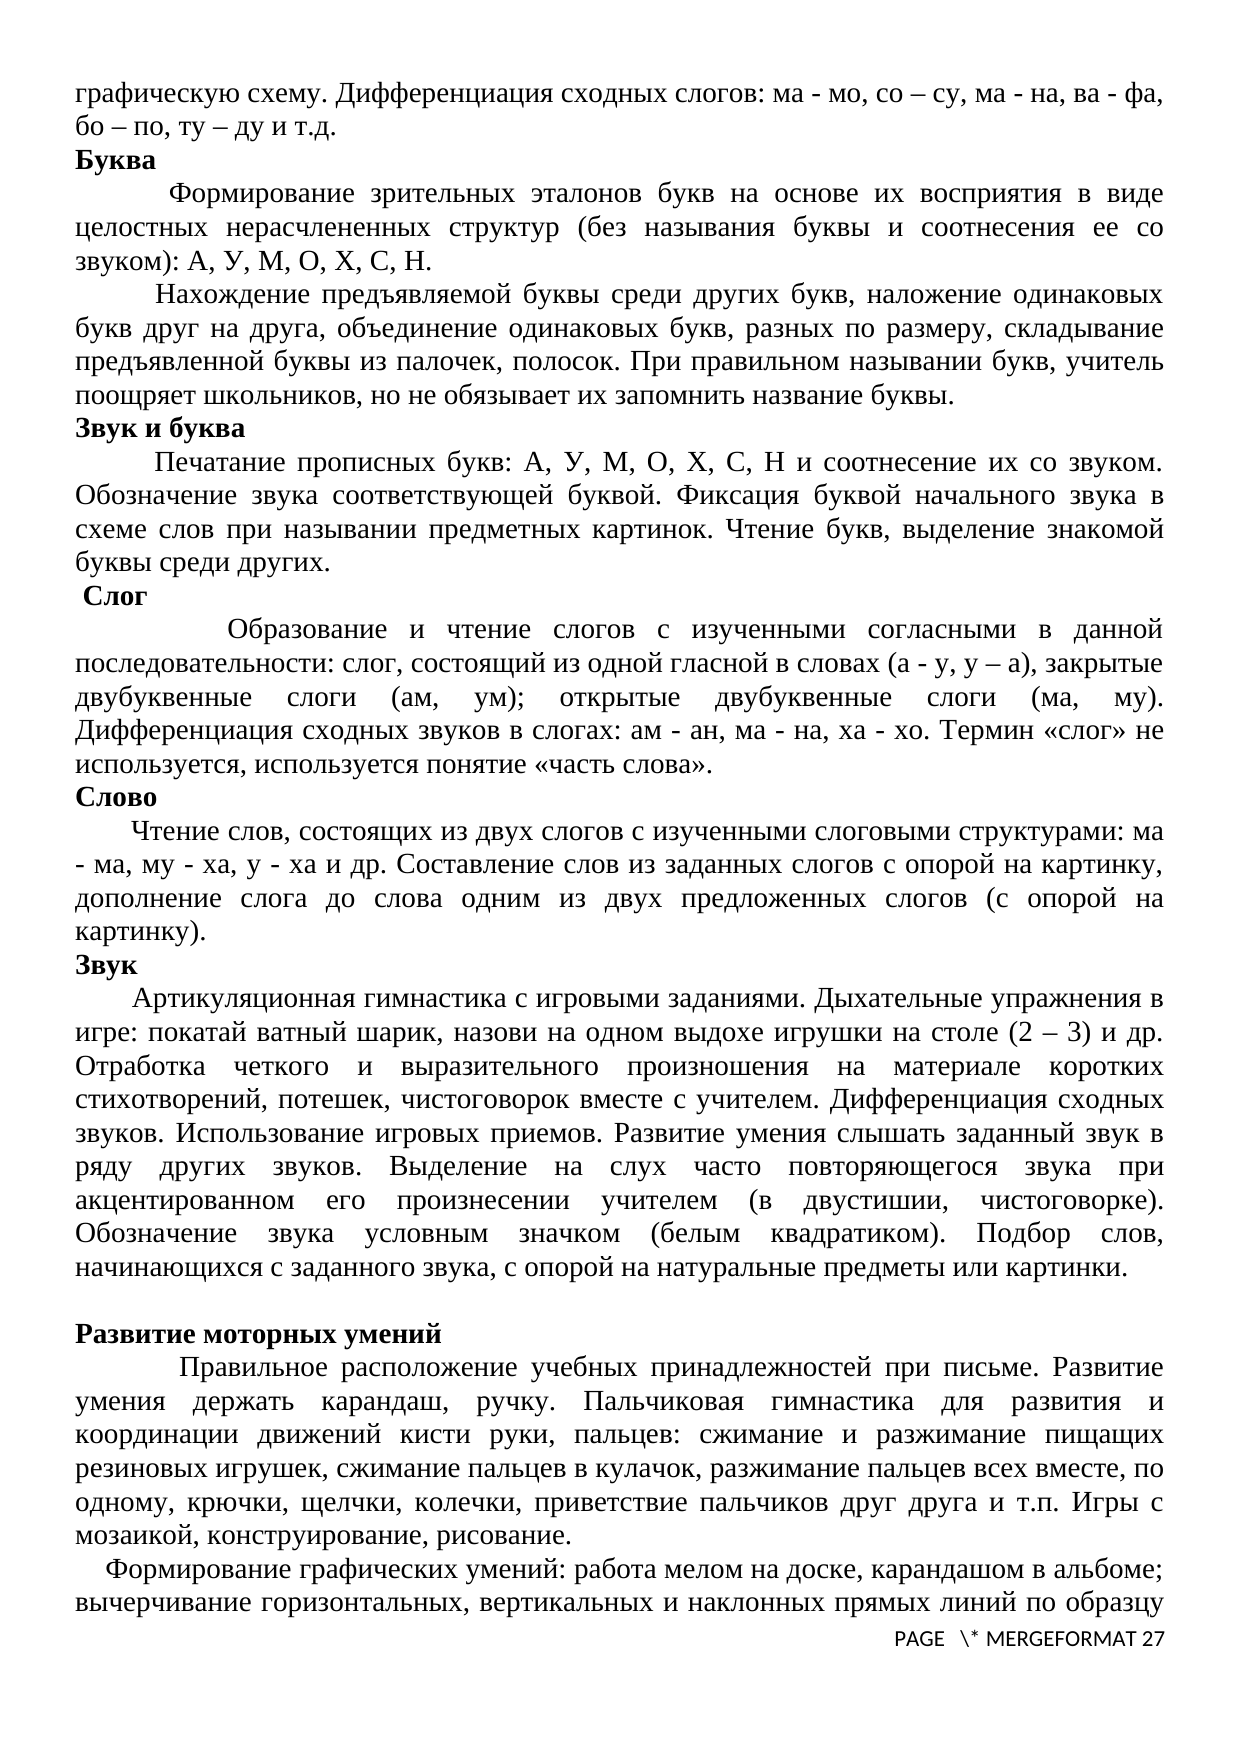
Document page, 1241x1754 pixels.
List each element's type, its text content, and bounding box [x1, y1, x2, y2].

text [75, 1551, 1165, 1618]
text Слово [75, 779, 1165, 813]
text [75, 75, 1165, 142]
text Буква [75, 142, 1165, 176]
text Печатание прописных букв: А, У, М, О, Х, С, Н и соотнесение их со звуком. Обозначение звука соответствующей буквой. Фиксация буквой начального звука в схеме слов при назывании предметных картинок. Чтение букв, выделение знакомой буквы среди других. [75, 444, 1165, 578]
text Образование и чтение слогов с изученными согласными в данной последовательности: слог, состоящий из одной гласной в словах (а - у, у – а), закрытые двубуквенные слоги (ам, ум); открытые двубуквенные слоги (ма, му). Дифференциация сходных звуков в слогах: ам - ан, ма - на, ха - хо. Термин «слог» не используется, используется понятие «часть слова». [75, 612, 1165, 779]
text Артикуляционная гимнастика с игровыми заданиями. Дыхательные упражнения в игре: покатай ватный шарик, назови на одном выдохе игрушки на столе (2 – 3) и др. Отработка четкого и выразительного произношения на материале коротких стихотворений, потешек, чистоговорок вместе с учителем. Дифференциация сходных звуков. Использование игровых приемов. Развитие умения слышать заданный звук в ряду других звуков. Выделение на слух часто повторяющегося звука при акцентированном его произнесении учителем (в двустишии, чистоговорке). Обозначение звука условным значком (белым квадратиком). Подбор слов, начинающихся с заданного звука, с опорой на натуральные предметы или картинки. [75, 981, 1165, 1282]
text Звук и буква [75, 410, 1165, 444]
text Слог [75, 578, 1165, 612]
text Формирование зрительных эталонов букв на основе их восприятия в виде целостных нерасчлененных структур (без называния буквы и соотнесения ее со звуком): А, У, М, О, Х, С, Н. [75, 176, 1165, 276]
text Развитие моторных умений [75, 1316, 1165, 1349]
text Нахождение предъявляемой буквы среди других букв, наложение одинаковых букв друг на друга, объединение одинаковых букв, разных по размеру, складывание предъявленной буквы из палочек, полосок. При правильном назывании букв, учитель поощряет школьников, но не обязывает их запомнить название буквы. [75, 276, 1165, 410]
text Чтение слов, состоящих из двух слогов с изученными слоговыми структурами: ма - ма, му - ха, у - ха и др. Составление слов из заданных слогов с опорой на картинку, дополнение слога до слова одним из двух предложенных слогов (с опорой на картинку). [75, 813, 1165, 947]
text Правильное расположение учебных принадлежностей при письме. Развитие умения держать карандаш, ручку. Пальчиковая гимнастика для развития и координации движений кисти руки, пальцев: сжимание и разжимание пищащих резиновых игрушек, сжимание пальцев в кулачок, разжимание пальцев всех вместе, по одному, крючки, щелчки, колечки, приветствие пальчиков друг друга и т.п. Игры с мозаикой, конструирование, рисование. [75, 1349, 1165, 1551]
text Звук [75, 947, 1165, 981]
